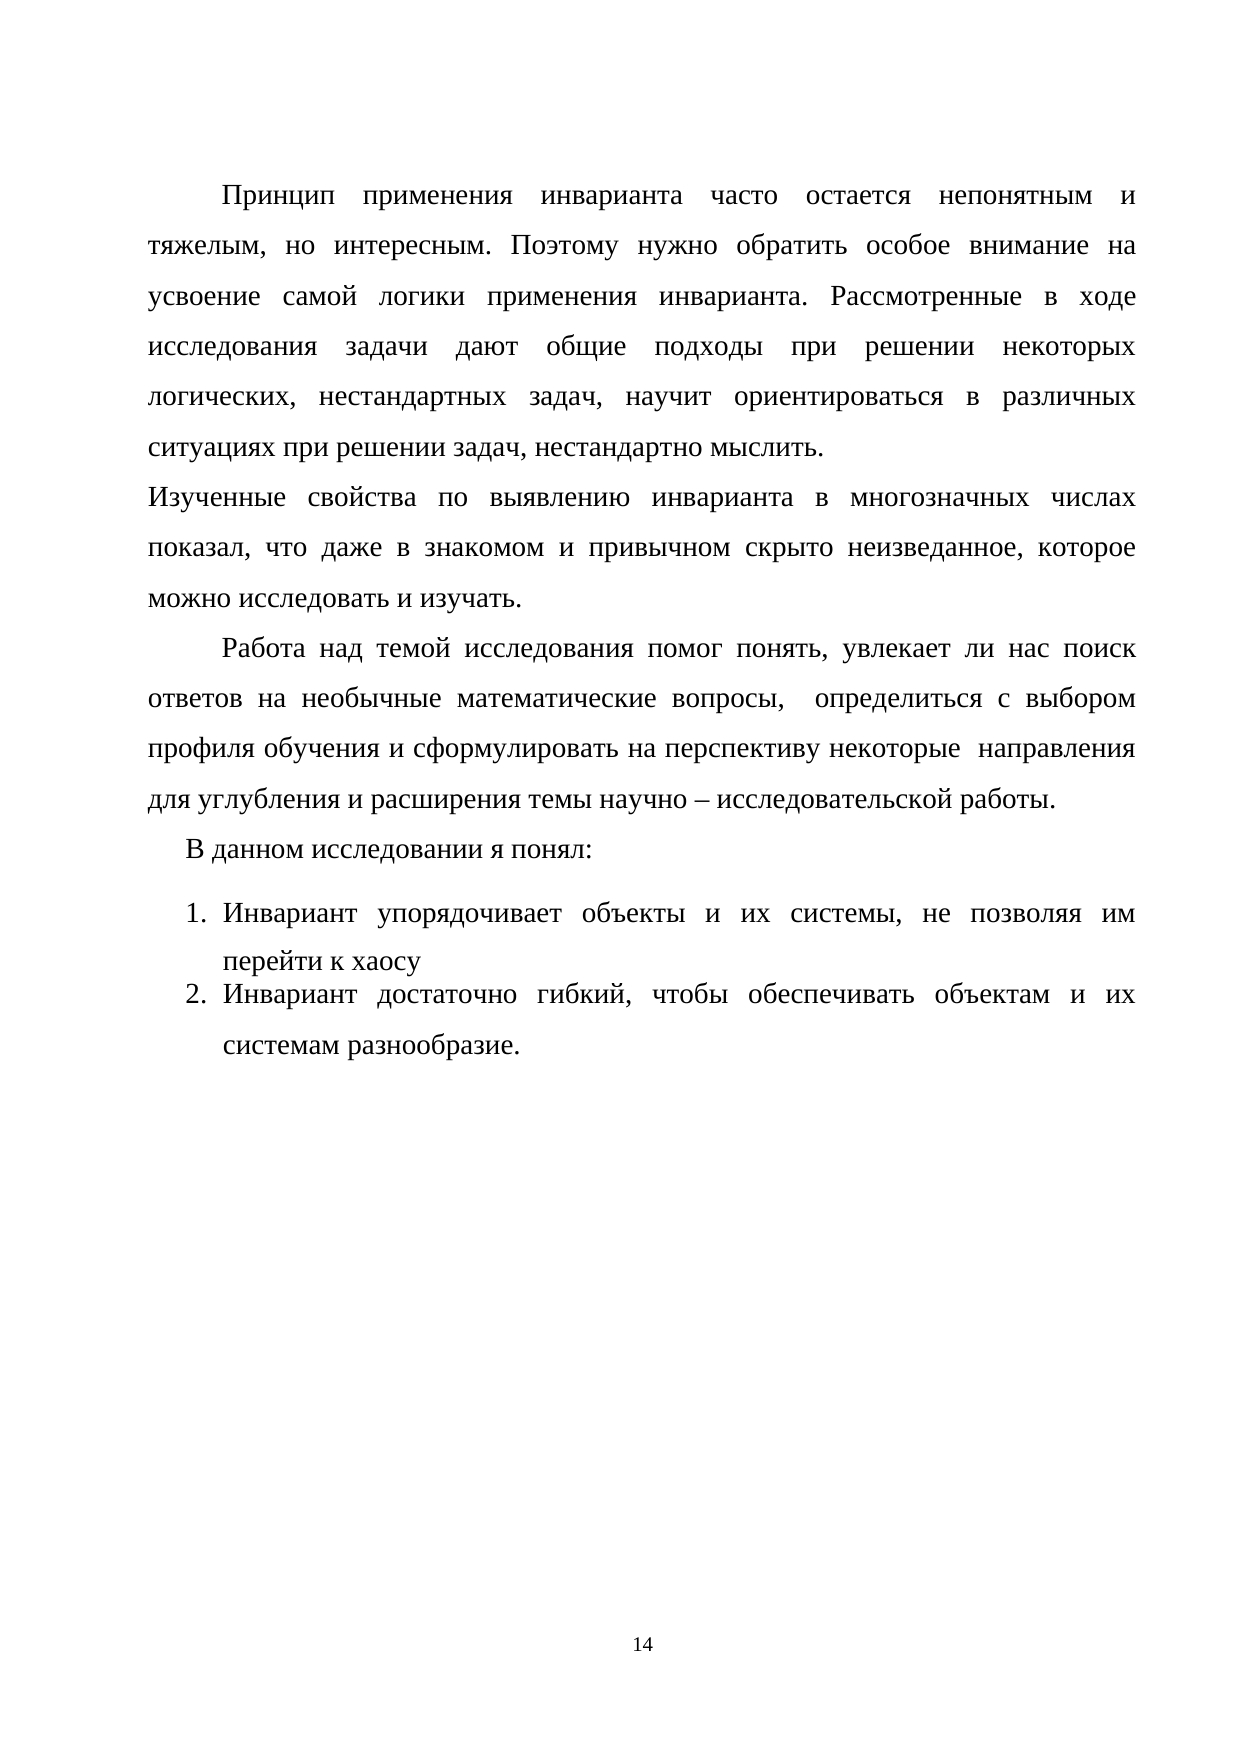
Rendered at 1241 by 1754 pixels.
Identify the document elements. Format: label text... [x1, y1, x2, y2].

text Работа над темой исследования помог понять, увлекает ли нас поиск ответов на необычные математические вопросы, определиться с выбором профиля обучения и сформулировать на перспективу некоторые направления для углубления и расширения темы научно – исследовательской работы. [148, 630, 1137, 814]
text В данном исследовании я понял: [148, 831, 1137, 865]
text Изученные свойства по выявлению инварианта в многозначных числах показал, что даже в знакомом и привычном скрыто неизведанное, которое можно исследовать и изучать. [148, 479, 1137, 613]
list Инвариант достаточно гибкий, чтобы обеспечивать объектам и их системам разнообразие. [185, 977, 1137, 1060]
list Инвариант упорядочивает объекты и их системы, не позволяя им перейти к хаосу [185, 882, 1137, 977]
text Принцип применения инварианта часто остается непонятным и тяжелым, но интересным. Поэтому нужно обратить особое внимание на усвоение самой логики применения инварианта. Рассмотренные в ходе исследования задачи дают общие подходы при решении некоторых логических, нестандартных задач, научит ориентироваться в различных ситуациях при решении задач, нестандартно мыслить. [148, 177, 1137, 462]
